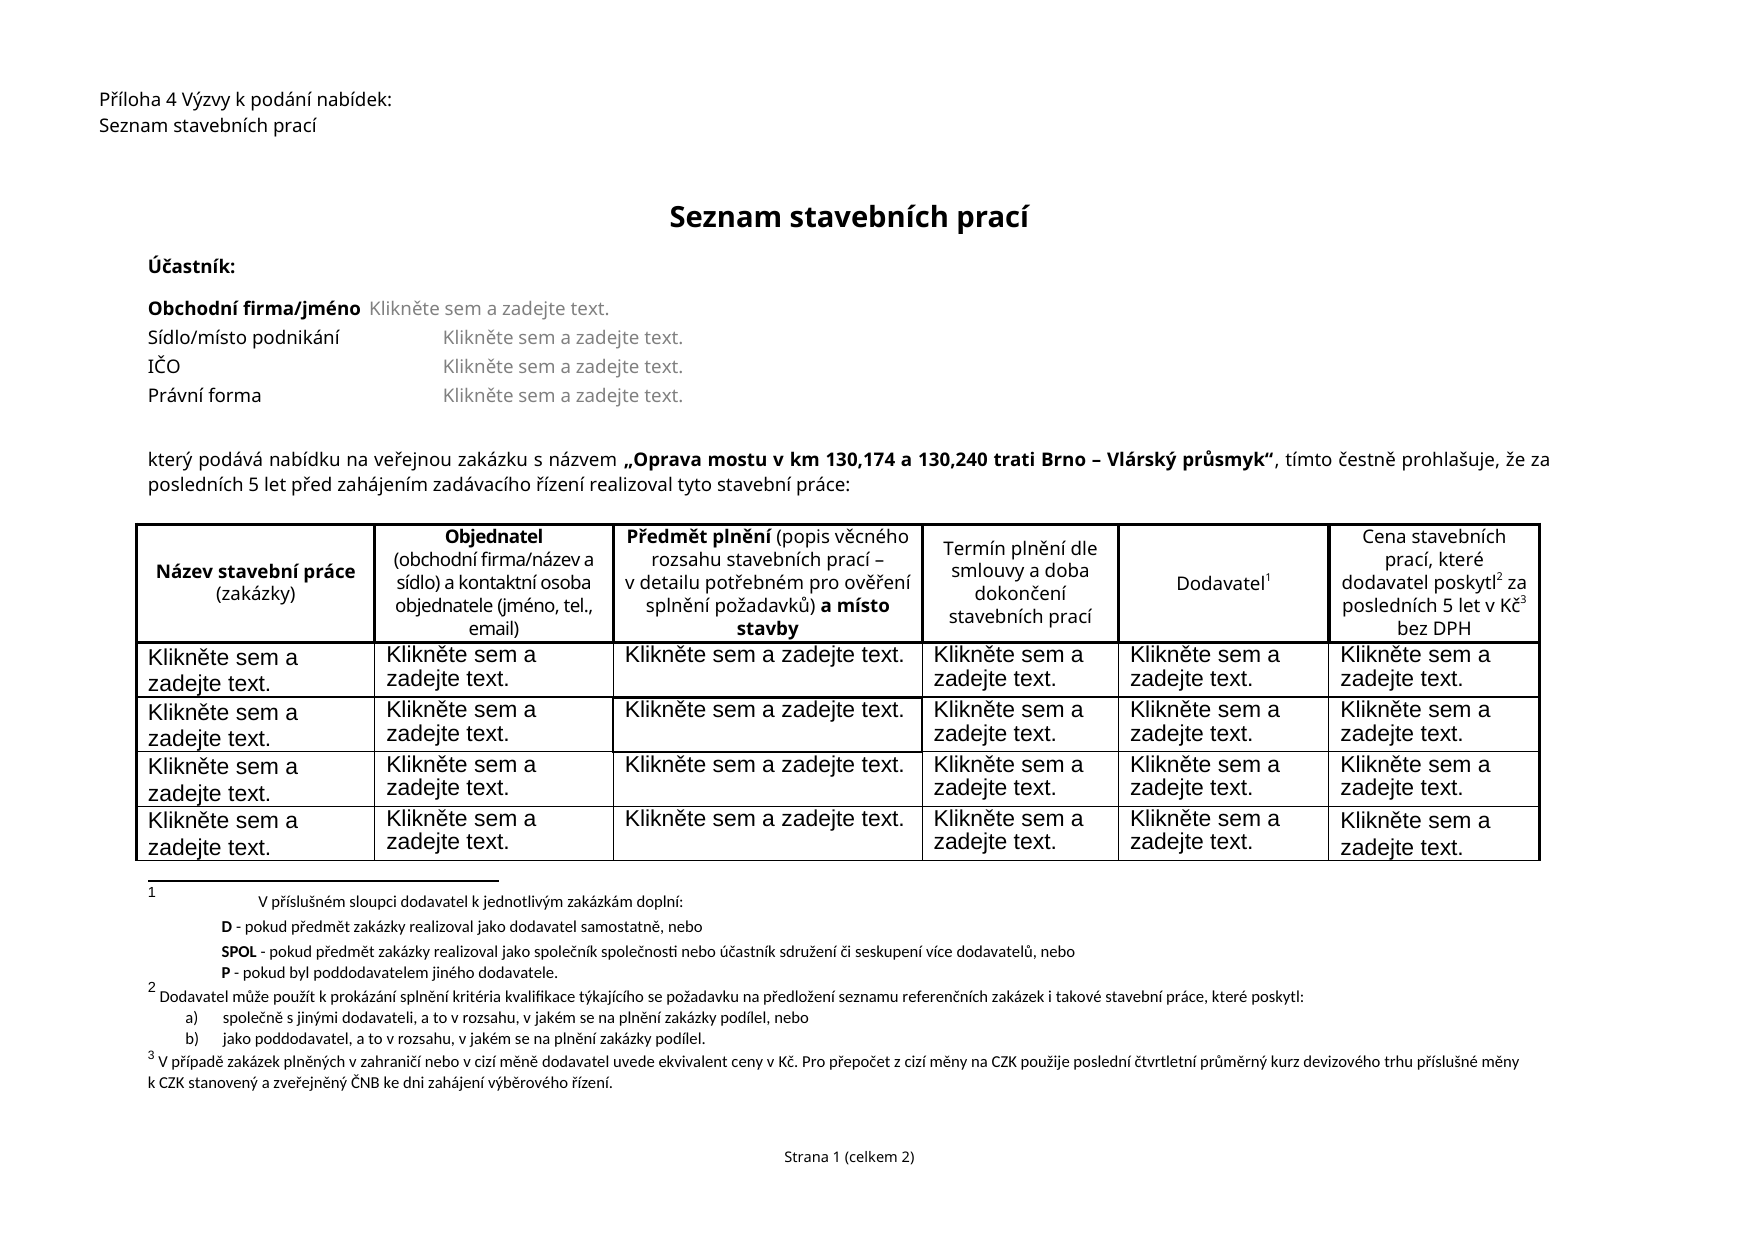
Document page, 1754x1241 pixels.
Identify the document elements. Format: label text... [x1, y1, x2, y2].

table_header Cena stavebních prací, které dodavatel poskytl za posledních 5 let v Kč bez DPH [1331, 526, 1538, 641]
text který podává nabídku na veřejnou zakázku s názvem „Oprava mostu v km 130,174 a 130,240 trati Brno – Vlárský průsmyk“, tímto čestně prohlašuje, že za posledních 5 let před zahájením zadávacího řízení realizoval tyto stavební práce: [148, 446, 1551, 497]
table_header Název stavební práce (zakázky) [138, 526, 373, 641]
table_header Dodavatel [1120, 526, 1327, 641]
table_header Objednatel (obchodní firma/název a sídlo) a kontaktní osoba objednatele (jméno, tel., email) [376, 526, 612, 641]
text IČO [148, 350, 1551, 379]
table_header Předmět plnění (popis věcného rozsahu stavebních prací – v detailu potřebném pro ověření splnění požadavků) a místo stavby [615, 526, 921, 641]
text Sídlo/místo podnikání [148, 321, 1551, 350]
text Právní forma [148, 379, 1551, 408]
table_header Termín plnění dle smlouvy a doba dokončení stavebních prací [924, 526, 1117, 641]
text Obchodní firma/jméno [148, 292, 1551, 321]
title Seznam stavebních prací [148, 196, 1551, 236]
text Účastník: [148, 249, 1551, 279]
